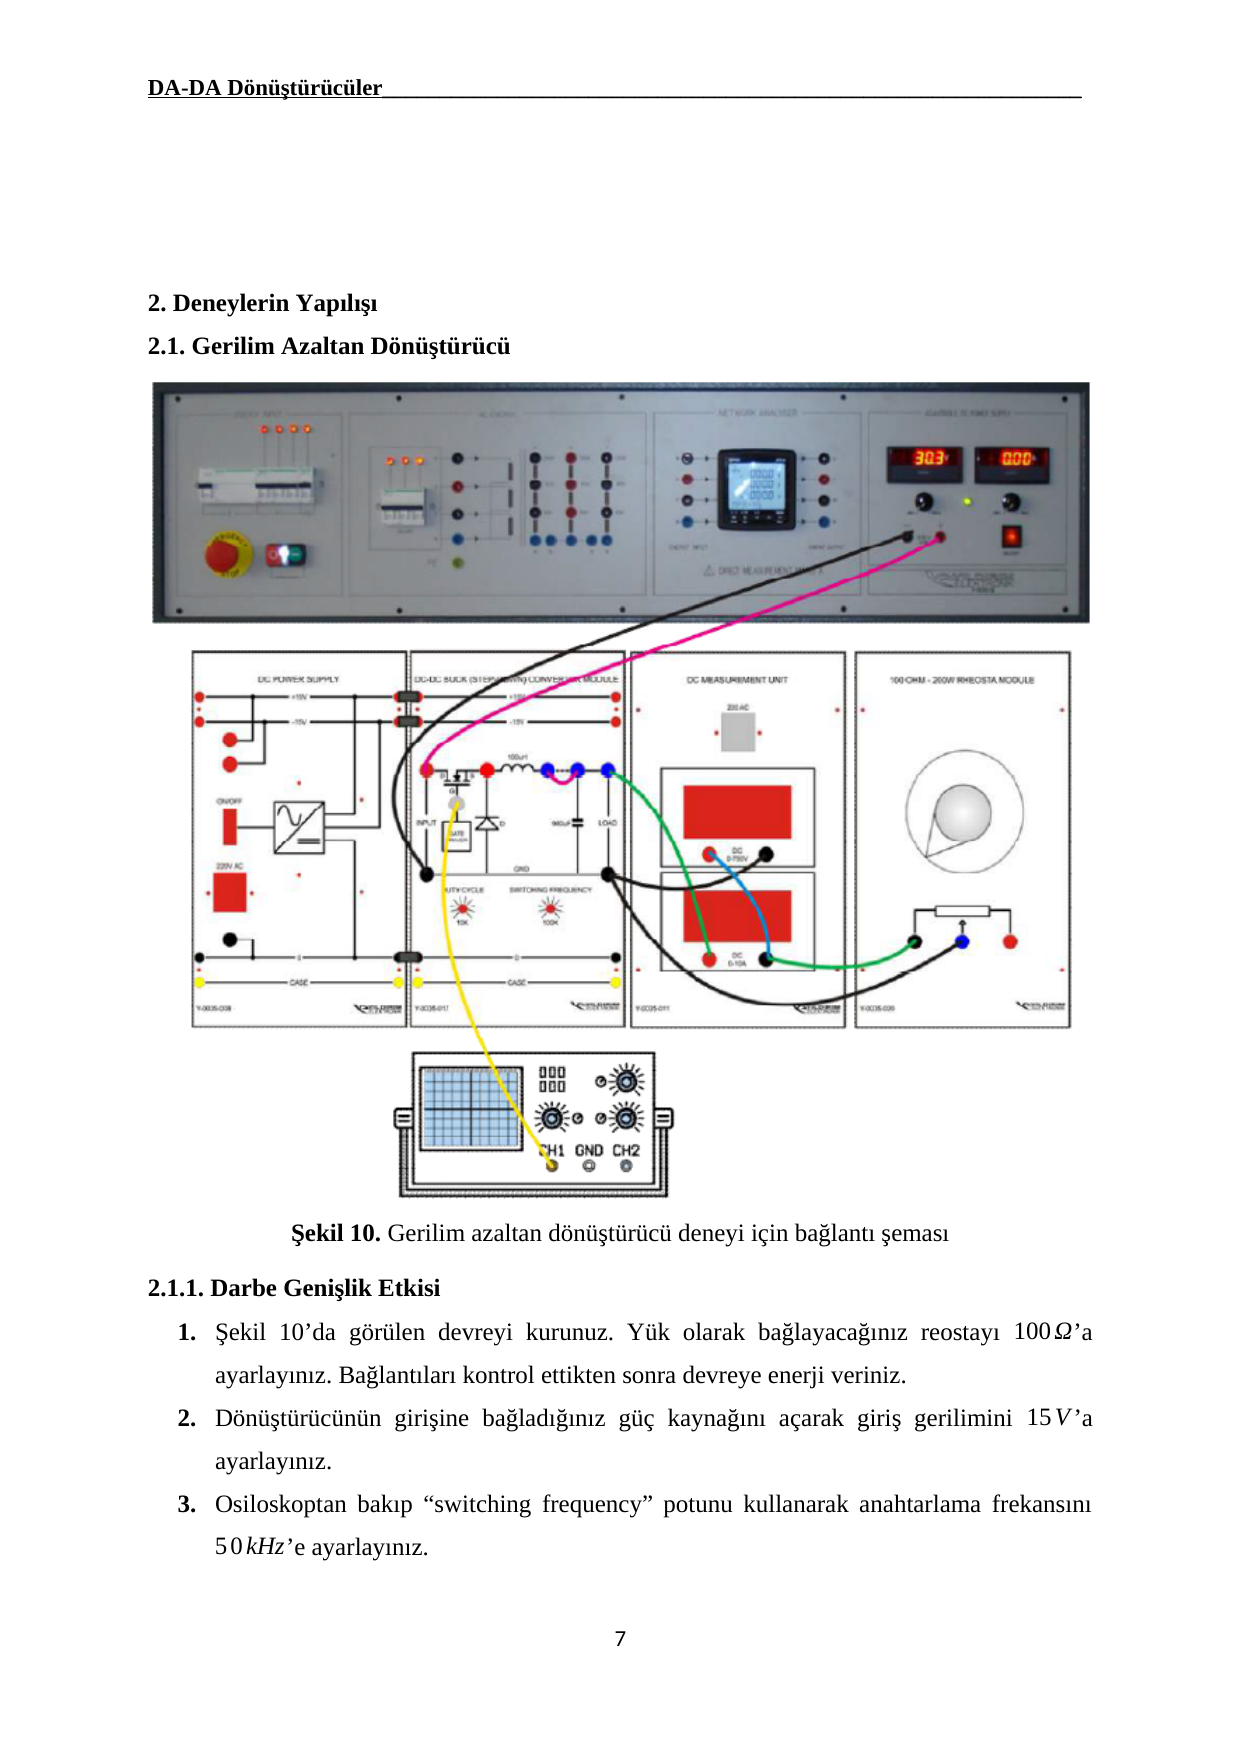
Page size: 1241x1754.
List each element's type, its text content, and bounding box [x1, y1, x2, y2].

text Şekil 10. Gerilim azaltan dönüştürücü deneyi için bağlantı şeması [148, 1218, 1093, 1247]
text 2.1.1. Darbe Genişlik Etkisi [148, 1273, 1093, 1302]
list Dönüştürücünün girişine bağladığınız güç kaynağını açarak giriş gerilimini ’a ayarlayınız. [177, 1403, 1093, 1475]
list Osiloskoptan bakıp “switching frequency” potunu kullanarak anahtarlama frekansını ’e ayarlayınız. [177, 1489, 1093, 1561]
list Şekil 10’da görülen devreyi kurunuz. Yük olarak bağlayacağınız reostayı ’a ayarlayınız. Bağlantıları kontrol ettikten sonra devreye enerji veriniz. [177, 1317, 1093, 1388]
text 2.1. Gerilim Azaltan Dönüştürücü [148, 331, 1093, 360]
text 2. Deneylerin Yapılışı [148, 288, 1093, 317]
